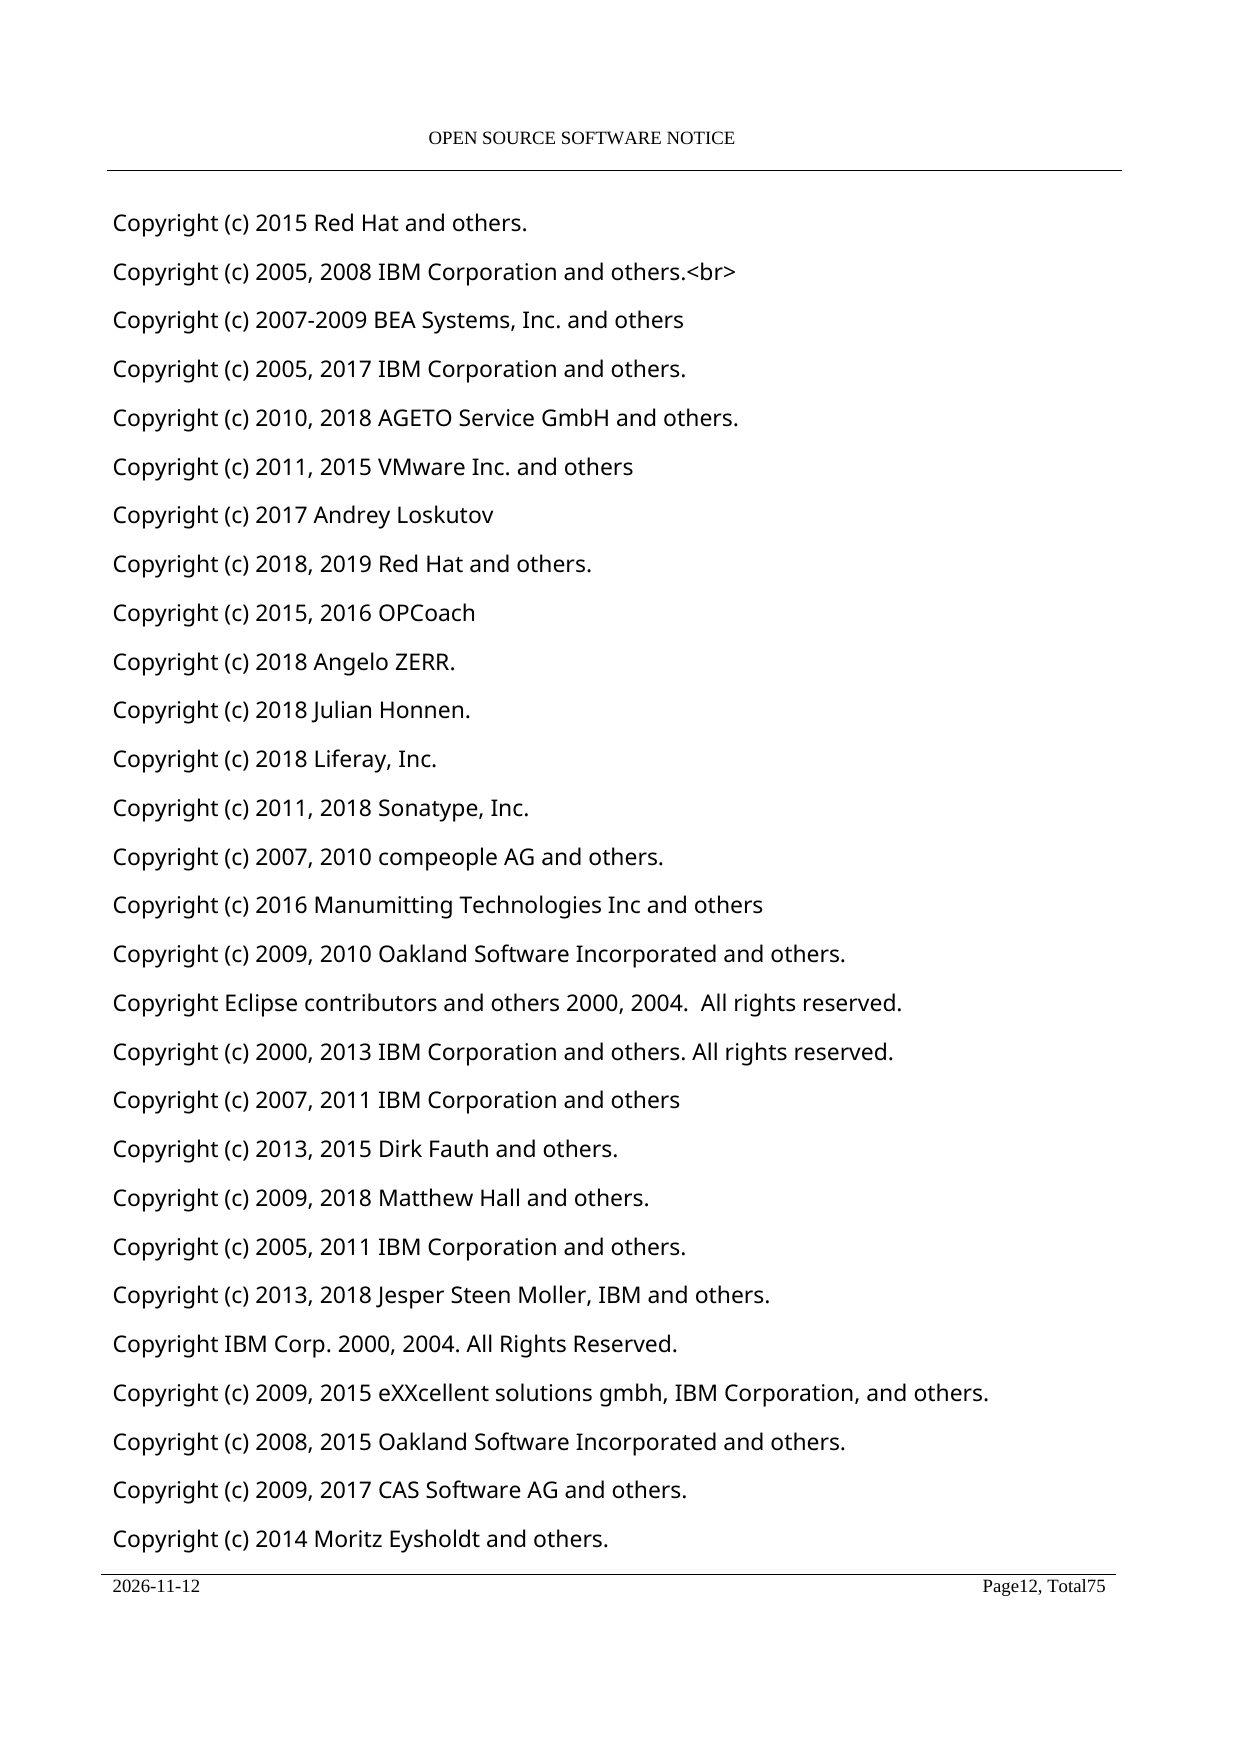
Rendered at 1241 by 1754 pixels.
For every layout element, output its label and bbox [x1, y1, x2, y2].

text [112, 206, 1128, 1555]
